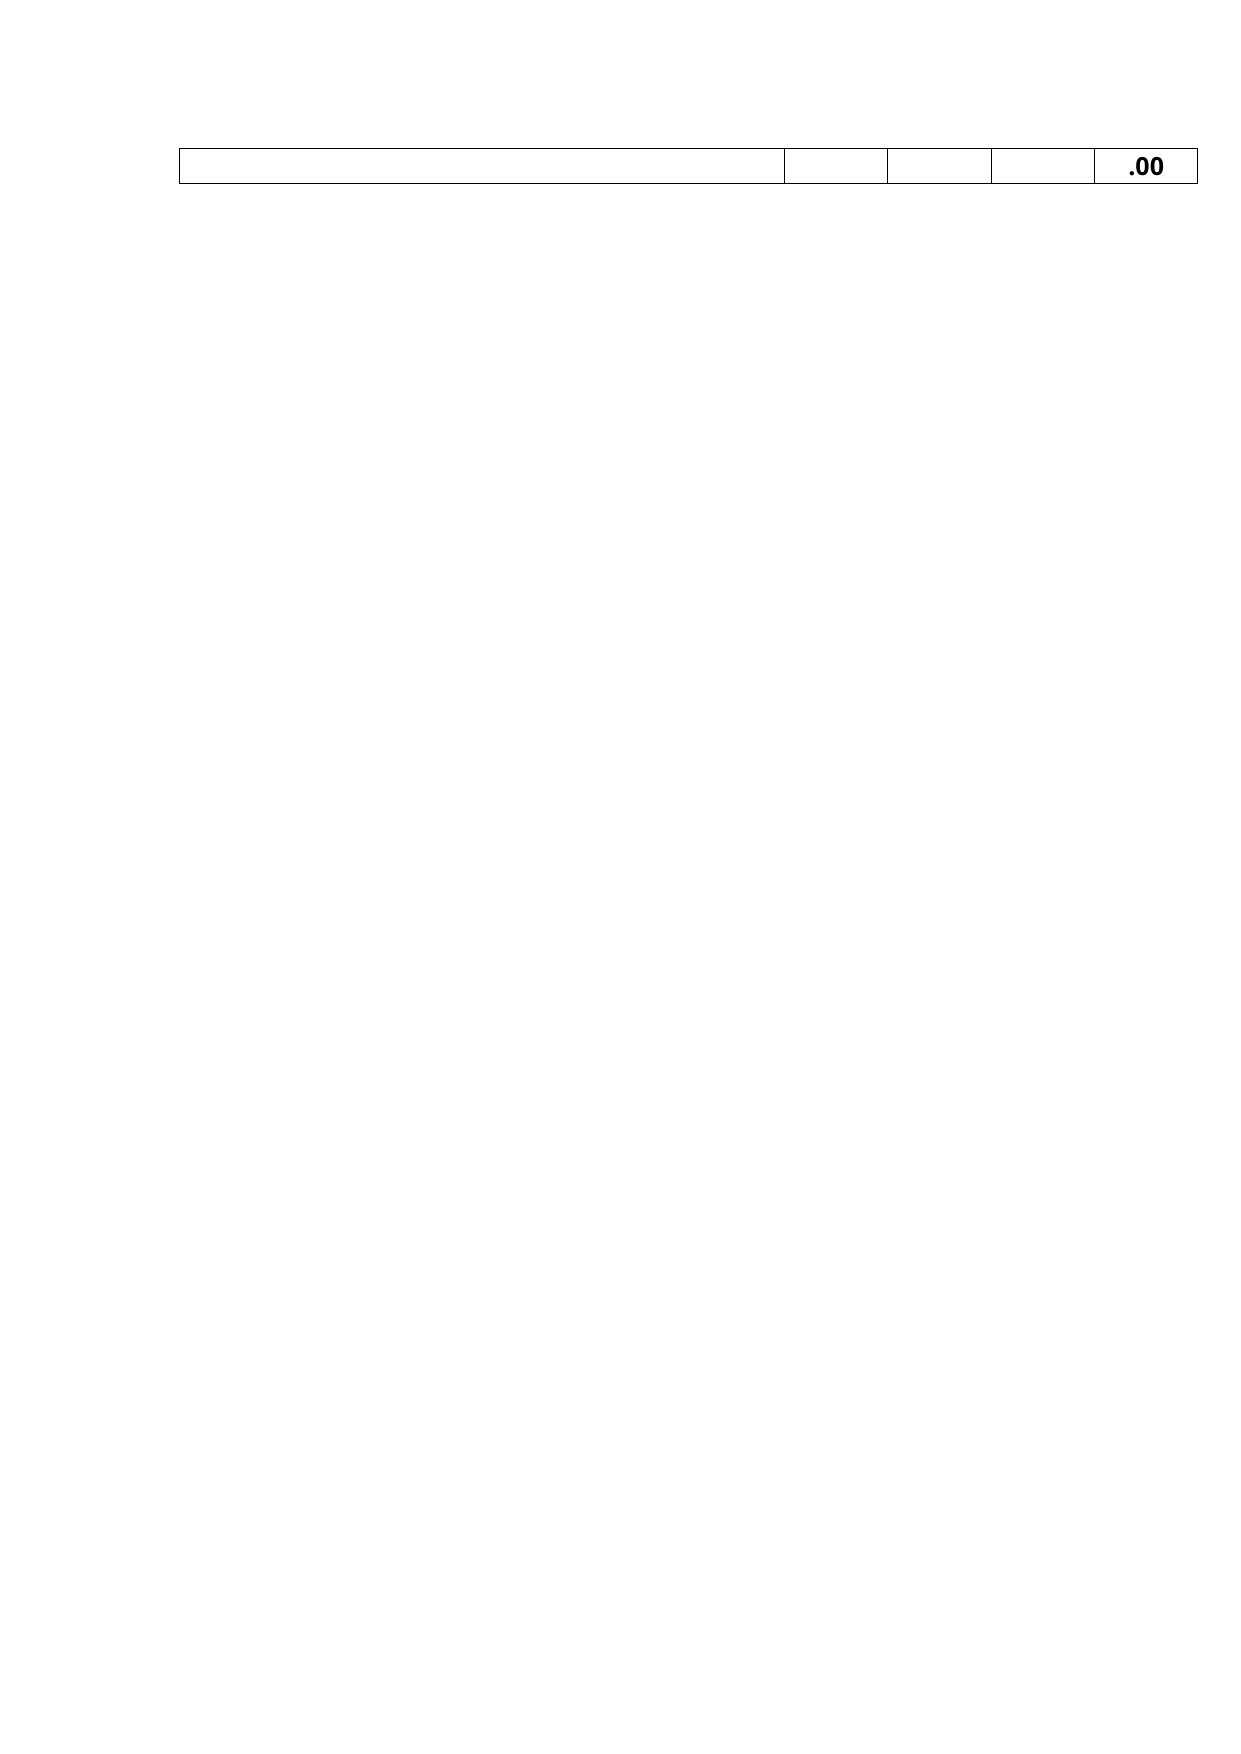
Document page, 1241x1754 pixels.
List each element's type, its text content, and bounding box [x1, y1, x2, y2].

table_cell - [992, 149, 1094, 183]
table_cell - [888, 149, 991, 183]
table_cell - [785, 149, 887, 183]
table_cell 15,000.00 [1095, 149, 1197, 183]
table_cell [180, 149, 784, 183]
